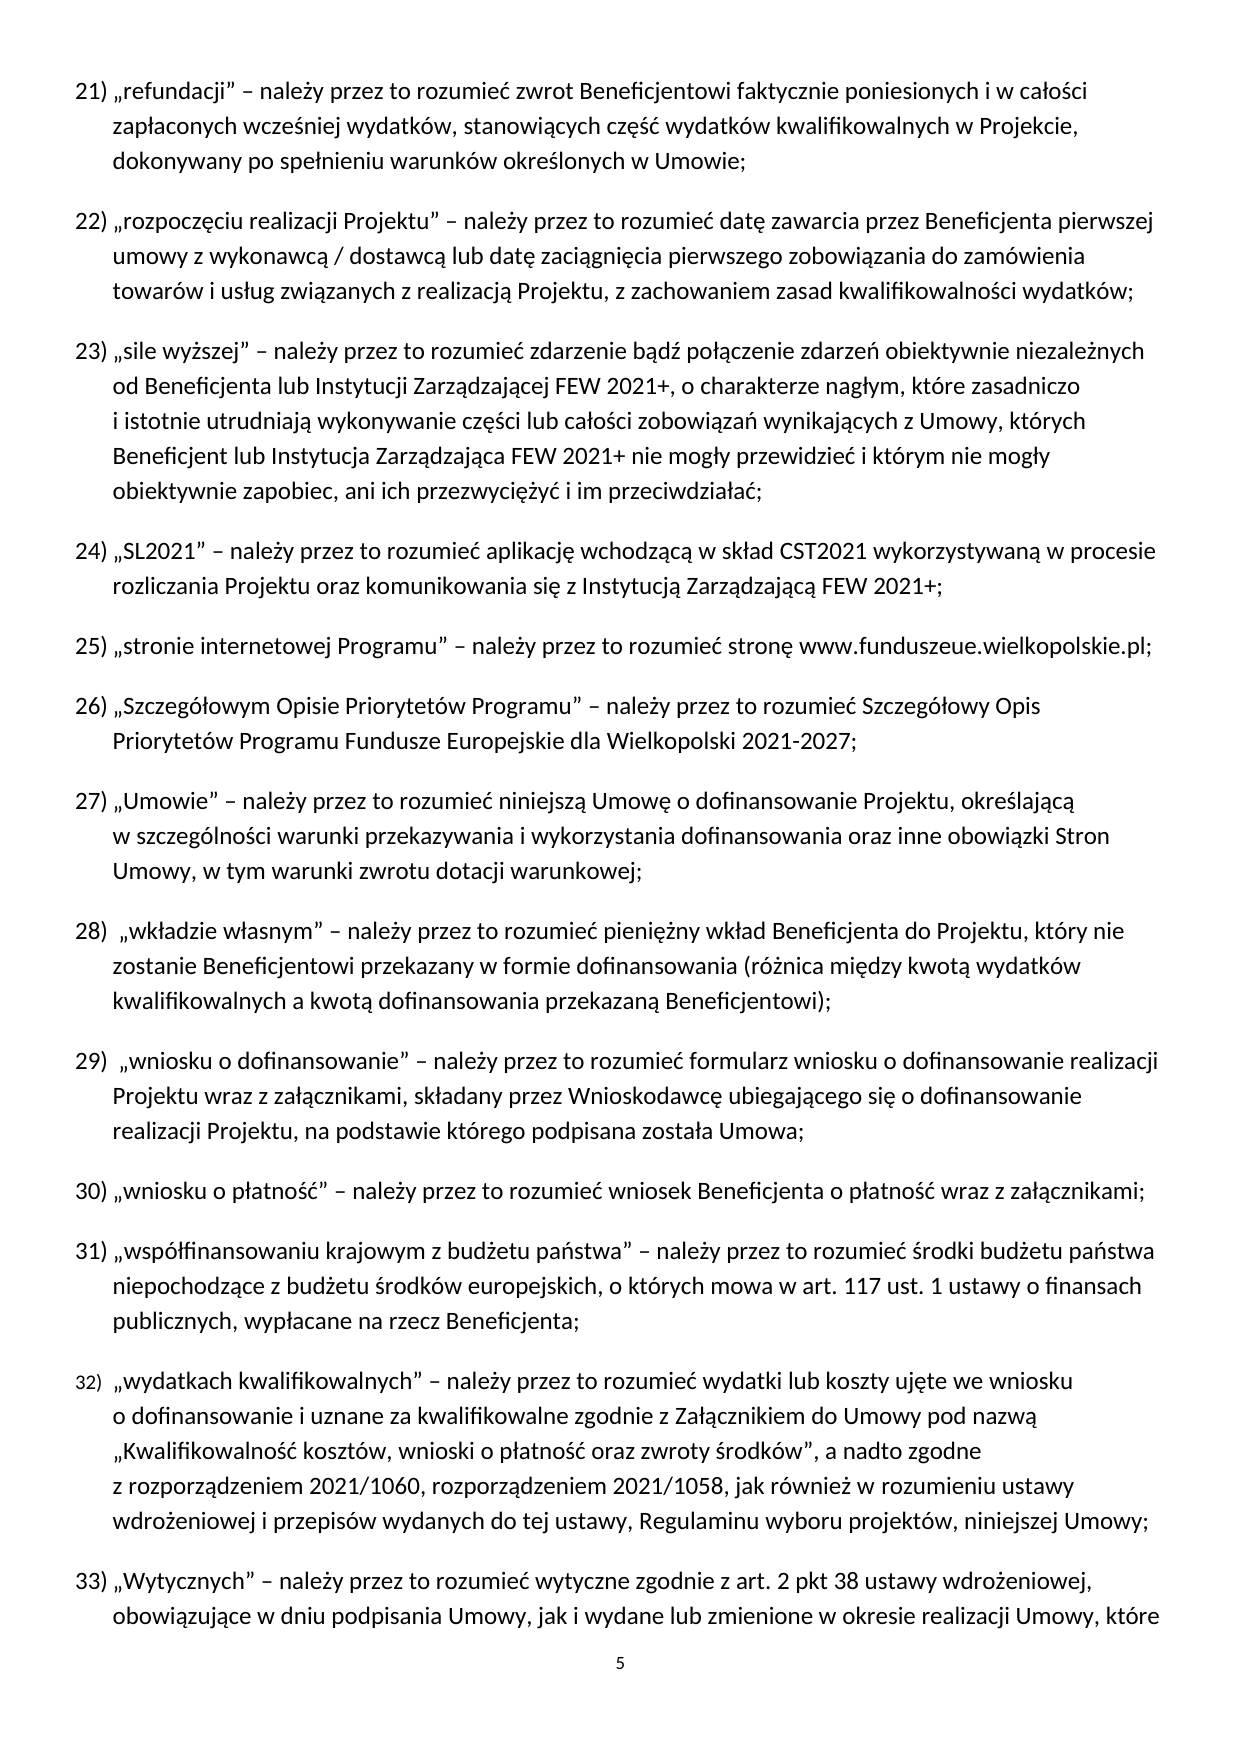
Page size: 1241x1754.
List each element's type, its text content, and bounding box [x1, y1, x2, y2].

list „refundacji” – należy przez to rozumieć zwrot Beneficjentowi faktycznie poniesionych i w całości zapłaconych wcześniej wydatków, stanowiących część wydatków kwalifikowalnych w Projekcie, dokonywany po spełnieniu warunków określonych w Umowie; [75, 75, 1165, 176]
list „sile wyższej” – należy przez to rozumieć zdarzenie bądź połączenie zdarzeń obiektywnie niezależnych od Beneficjenta lub Instytucji Zarządzającej FEW 2021+, o charakterze nagłym, które zasadniczo i istotnie utrudniają wykonywanie części lub całości zobowiązań wynikających z Umowy, których Beneficjent lub Instytucja Zarządzająca FEW 2021+ nie mogły przewidzieć i którym nie mogły obiektywnie zapobiec, ani ich przezwyciężyć i im przeciwdziałać; [75, 335, 1165, 506]
list „wniosku o płatność” – należy przez to rozumieć wniosek Beneficjenta o płatność wraz z załącznikami; [75, 1175, 1165, 1206]
list „stronie internetowej Programu” – należy przez to rozumieć stronę www.funduszeue.wielkopolskie.pl; [75, 630, 1165, 661]
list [75, 1565, 1165, 1631]
list „Umowie” – należy przez to rozumieć niniejszą Umowę o dofinansowanie Projektu, określającą w szczególności warunki przekazywania i wykorzystania dofinansowania oraz inne obowiązki Stron Umowy, w tym warunki zwrotu dotacji warunkowej; [75, 785, 1165, 886]
list „wniosku o dofinansowanie” – należy przez to rozumieć formularz wniosku o dofinansowanie realizacji Projektu wraz z załącznikami, składany przez Wnioskodawcę ubiegającego się o dofinansowanie realizacji Projektu, na podstawie którego podpisana została Umowa; [75, 1045, 1165, 1146]
list „wydatkach kwalifikowalnych” – należy przez to rozumieć wydatki lub koszty ujęte we wniosku o dofinansowanie i uznane za kwalifikowalne zgodnie z Załącznikiem do Umowy pod nazwą „Kwalifikowalność kosztów, wnioski o płatność oraz zwroty środków”, a nadto zgodne z rozporządzeniem 2021/1060, rozporządzeniem 2021/1058, jak również w rozumieniu ustawy wdrożeniowej i przepisów wydanych do tej ustawy, Regulaminu wyboru projektów, niniejszej Umowy; [75, 1365, 1165, 1536]
list „SL2021” – należy przez to rozumieć aplikację wchodzącą w skład CST2021 wykorzystywaną w procesie rozliczania Projektu oraz komunikowania się z Instytucją Zarządzającą FEW 2021+; [75, 535, 1165, 601]
list „wkładzie własnym” – należy przez to rozumieć pieniężny wkład Beneficjenta do Projektu, który nie zostanie Beneficjentowi przekazany w formie dofinansowania (różnica między kwotą wydatków kwalifikowalnych a kwotą dofinansowania przekazaną Beneficjentowi); [75, 915, 1165, 1016]
list „współfinansowaniu krajowym z budżetu państwa” – należy przez to rozumieć środki budżetu państwa niepochodzące z budżetu środków europejskich, o których mowa w art. 117 ust. 1 ustawy o finansach publicznych, wypłacane na rzecz Beneficjenta; [75, 1235, 1165, 1336]
list „Szczegółowym Opisie Priorytetów Programu” – należy przez to rozumieć Szczegółowy Opis Priorytetów Programu Fundusze Europejskie dla Wielkopolski 2021-2027; [75, 690, 1165, 756]
list „rozpoczęciu realizacji Projektu” – należy przez to rozumieć datę zawarcia przez Beneficjenta pierwszej umowy z wykonawcą / dostawcą lub datę zaciągnięcia pierwszego zobowiązania do zamówienia towarów i usług związanych z realizacją Projektu, z zachowaniem zasad kwalifikowalności wydatków; [75, 205, 1165, 306]
